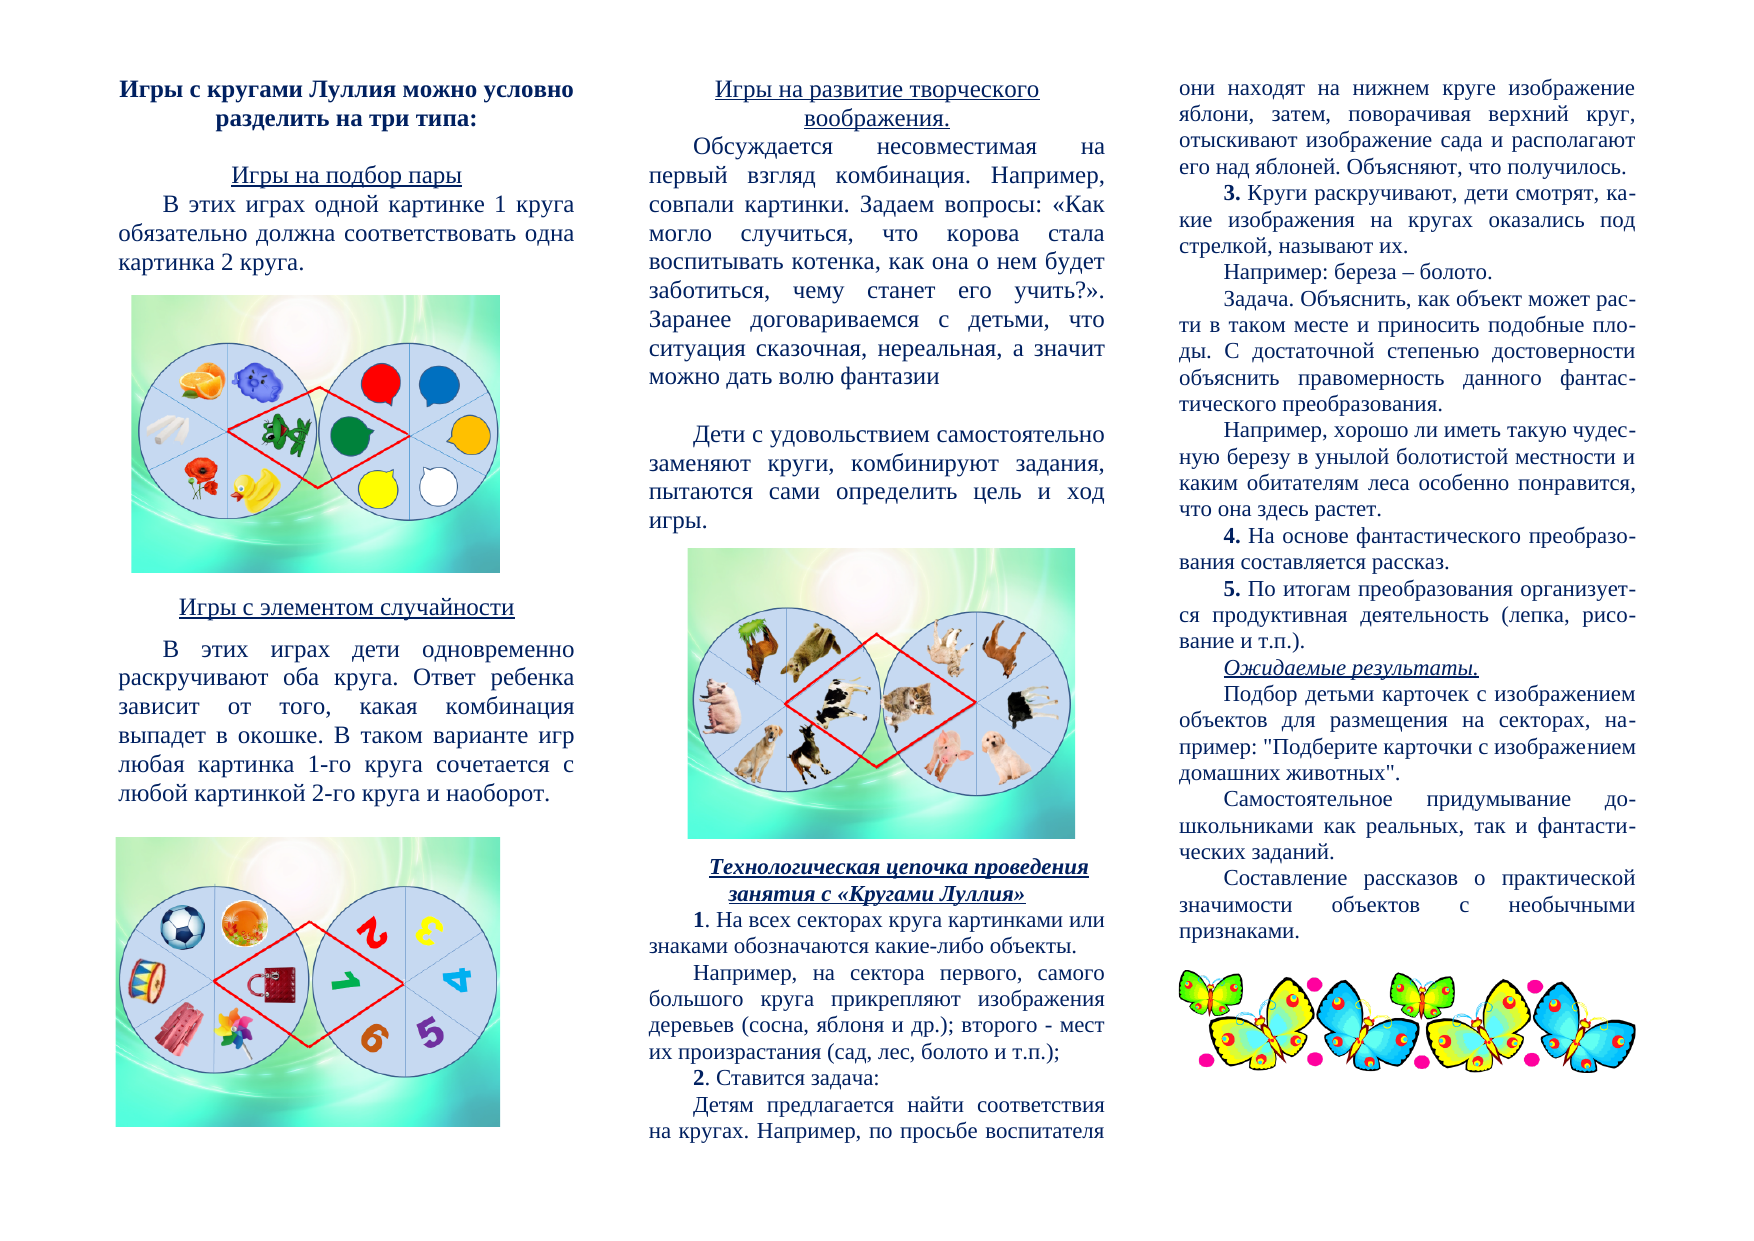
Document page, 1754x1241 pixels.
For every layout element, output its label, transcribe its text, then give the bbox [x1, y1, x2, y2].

text Детям предлагается найти соответствия на кругах. Например, по просьбе воспитателя они находят на нижнем круге изображение яблони, затем, поворачивая верхний круг, отыскивают изображение сада и располагают его над яблоней. Объясняют, что получилось. [1179, 74, 1636, 179]
text 4. На основе фантастического преобразования составляется рассказ. [1179, 522, 1636, 574]
text Дети с удовольствием самостоятельно заменяют круги, комбинируют задания, пытаются сами определить цель и ход игры. [648, 419, 1105, 534]
text 2. Ставится задача: [648, 1064, 1105, 1091]
text 1. На всех секторах круга картинками или знаками обозначаются какие-либо объекты. [648, 906, 1105, 959]
text Задача. Объяснить, как объект может расти в таком месте и приносить подобные плоды. С достаточной степенью достоверности объяснить правомерность данного фантастического преобразования. [1179, 285, 1636, 416]
text В этих играх дети одновременно раскручивают оба круга. Ответ ребенка зависит от того, какая комбинация выпадет в окошке. В таком варианте игр любая картинка 1-го круга сочетается с любой картинкой 2-го круга и наоборот. [118, 634, 575, 806]
text Игры с элементом случайности [118, 592, 575, 621]
text 5. По итогам преобразования организуется продуктивная деятельность (лепка, рисование и т.п.). [1179, 574, 1636, 654]
text Игры на подбор пары [118, 160, 575, 189]
text Игры с кругами Луллия можно условно разделить на три типа: [118, 74, 575, 131]
text Например, хорошо ли иметь такую чудесную березу в унылой болотистой местности и каким обитателям леса особенно понравится, что она здесь растет. [1179, 416, 1636, 522]
text Игры на развитие творческого воображения. [648, 74, 1105, 131]
text Составление рассказов о практической значимости объектов с необычными признаками. [1179, 864, 1636, 943]
text Самостоятельное придумывание дошкольниками как реальных, так и фантастических заданий. [1179, 785, 1636, 864]
text Подбор детьми карточек с изображением объектов для размещения на секторах, например: "Подберите карточки с изображением домашних животных". [1179, 680, 1636, 785]
picture [687, 548, 1075, 839]
picture [131, 295, 500, 573]
text Например, на сектора первого, самого большого круга прикрепляют изображения деревьев (сосна, яблоня и др.); второго - мест их произрастания (сад, лес, болото и т.п.); [648, 959, 1105, 1064]
picture [1178, 970, 1636, 1073]
text В этих играх одной картинке 1 круга обязательно должна соответствовать одна картинка 2 круга. [118, 189, 575, 277]
text Например: береза – болото. [1179, 258, 1636, 285]
text Обсуждается несовместимая на первый взгляд комбинация. Например, совпали картинки. Задаем вопросы: «Как могло случиться, что корова стала воспитывать котенка, как она о нем будет заботиться, чему станет его учить?». Заранее договариваемся с детьми, что ситуация сказочная, нереальная, а значит можно дать волю фантазии [648, 131, 1105, 390]
text Детям предлагается найти соответствия на кругах. Например, по просьбе воспитателя они находят на нижнем круге изображение яблони, затем, поворачивая верхний круг, отыскивают изображение сада и располагают его над яблоней. Объясняют, что получилось. [648, 1091, 1105, 1143]
picture [115, 837, 501, 1127]
text Ожидаемые результаты. [1179, 654, 1636, 680]
text 3. Круги раскручивают, дети смотрят, какие изображения на кругах оказались под стрелкой, называют их. [1179, 179, 1636, 258]
